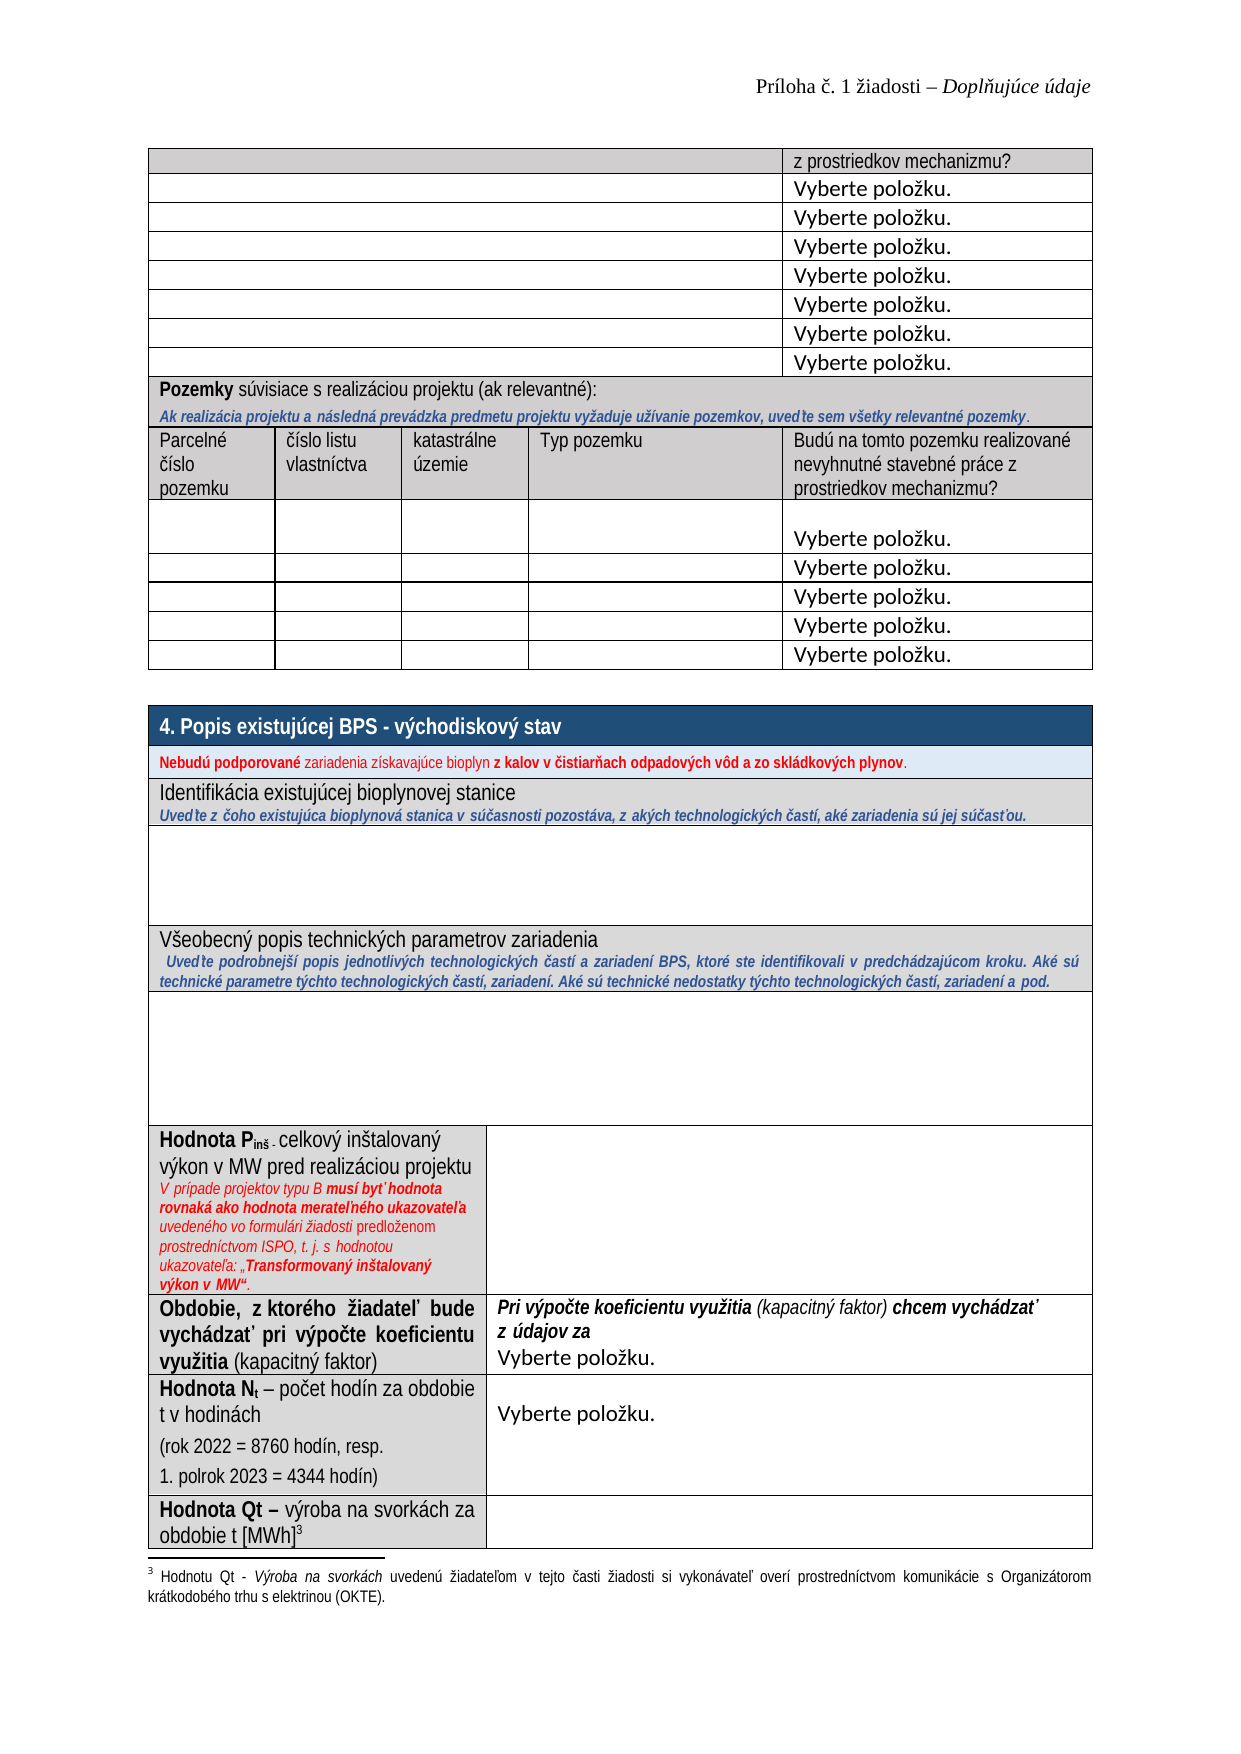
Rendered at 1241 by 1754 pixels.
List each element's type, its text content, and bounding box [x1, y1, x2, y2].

table_cell [276, 554, 401, 581]
table_cell Hodnota Pinš - celkový inštalovaný výkon v MW pred realizáciou projektu V prípade projektov typu B musí byť hodnota rovnaká ako hodnota merateľného ukazovateľa uvedeného vo formulári žiadosti predloženom prostredníctvom ISPO, t. j. s hodnotou ukazovateľa: „Transformovaný inštalovaný výkon v MW“. [149, 1126, 486, 1294]
table_cell katastrálne územie [402, 428, 528, 499]
table_cell [149, 583, 274, 611]
table_cell [149, 203, 782, 231]
table_cell [487, 1375, 1092, 1494]
table_cell [149, 826, 1092, 925]
table_cell Hodnota Nt – počet hodín za obdobie t v hodinách (rok 2022 = 8760 hodín, resp. 1. polrok 2023 = 4344 hodín) [149, 1375, 486, 1494]
table_cell Parcelné číslo pozemku [149, 428, 274, 499]
table_cell [276, 500, 401, 552]
table_cell [149, 232, 782, 260]
table_cell [487, 1126, 1092, 1294]
table_cell číslo listu vlastníctva [276, 428, 401, 499]
table_cell [149, 319, 782, 347]
table_cell Typ pozemku [529, 428, 782, 499]
table_cell Budú na tomto pozemku realizované nevyhnutné stavebné práce z prostriedkov mechanizmu? [783, 428, 1092, 499]
table_cell [402, 583, 528, 611]
table_cell Pozemky súvisiace s realizáciou projektu (ak relevantné): Ak realizácia projektu a následná prevádzka predmetu projektu vyžaduje užívanie pozemkov, uveďte sem všetky relevantné pozemky. [149, 377, 1092, 426]
table_cell [149, 261, 782, 289]
table_cell Nebudú podporované zariadenia získavajúce bioplyn z kalov v čistiarňach odpadových vôd a zo skládkových plynov. [149, 746, 1092, 778]
table_header 4. Popis existujúcej BPS - východiskový stav [149, 706, 1092, 745]
table_cell [149, 290, 782, 318]
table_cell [149, 1496, 486, 1548]
table_cell Obdobie, z ktorého žiadateľ bude vychádzať pri výpočte koeficientu využitia (kapacitný faktor) [149, 1295, 486, 1374]
table_cell [487, 1496, 1092, 1548]
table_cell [783, 149, 1092, 173]
table_cell [276, 641, 401, 669]
table_cell [276, 612, 401, 639]
table_cell [529, 612, 782, 639]
table_cell [402, 554, 528, 581]
table_cell [149, 992, 1092, 1125]
table_cell [149, 554, 274, 581]
table_cell [149, 348, 782, 376]
table_cell [529, 554, 782, 581]
table_cell [529, 500, 782, 552]
table_cell [402, 641, 528, 669]
table_cell Pri výpočte koeficientu využitia (kapacitný faktor) chcem vychádzať z údajov za [487, 1295, 1092, 1374]
table_cell [529, 641, 782, 669]
table_cell [276, 583, 401, 611]
table_cell [149, 641, 274, 669]
table_cell Identifikácia existujúcej bioplynovej stanice Uveďte z čoho existujúca bioplynová stanica v súčasnosti pozostáva, z akých technologických častí, aké zariadenia sú jej súčasťou. [149, 779, 1092, 824]
table_cell [149, 500, 274, 552]
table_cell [149, 149, 782, 173]
table_cell [783, 500, 1092, 552]
table_cell [402, 500, 528, 552]
table_cell [529, 583, 782, 611]
table_cell Všeobecný popis technických parametrov zariadenia Uveďte podrobnejší popis jednotlivých technologických častí a zariadení BPS, ktoré ste identifikovali v predchádzajúcom kroku. Aké sú technické parametre týchto technologických častí, zariadení. Aké sú technické nedostatky týchto technologických častí, zariadení a pod. [149, 926, 1092, 991]
table_cell [402, 612, 528, 639]
table_cell [149, 174, 782, 202]
table_cell [149, 612, 274, 639]
